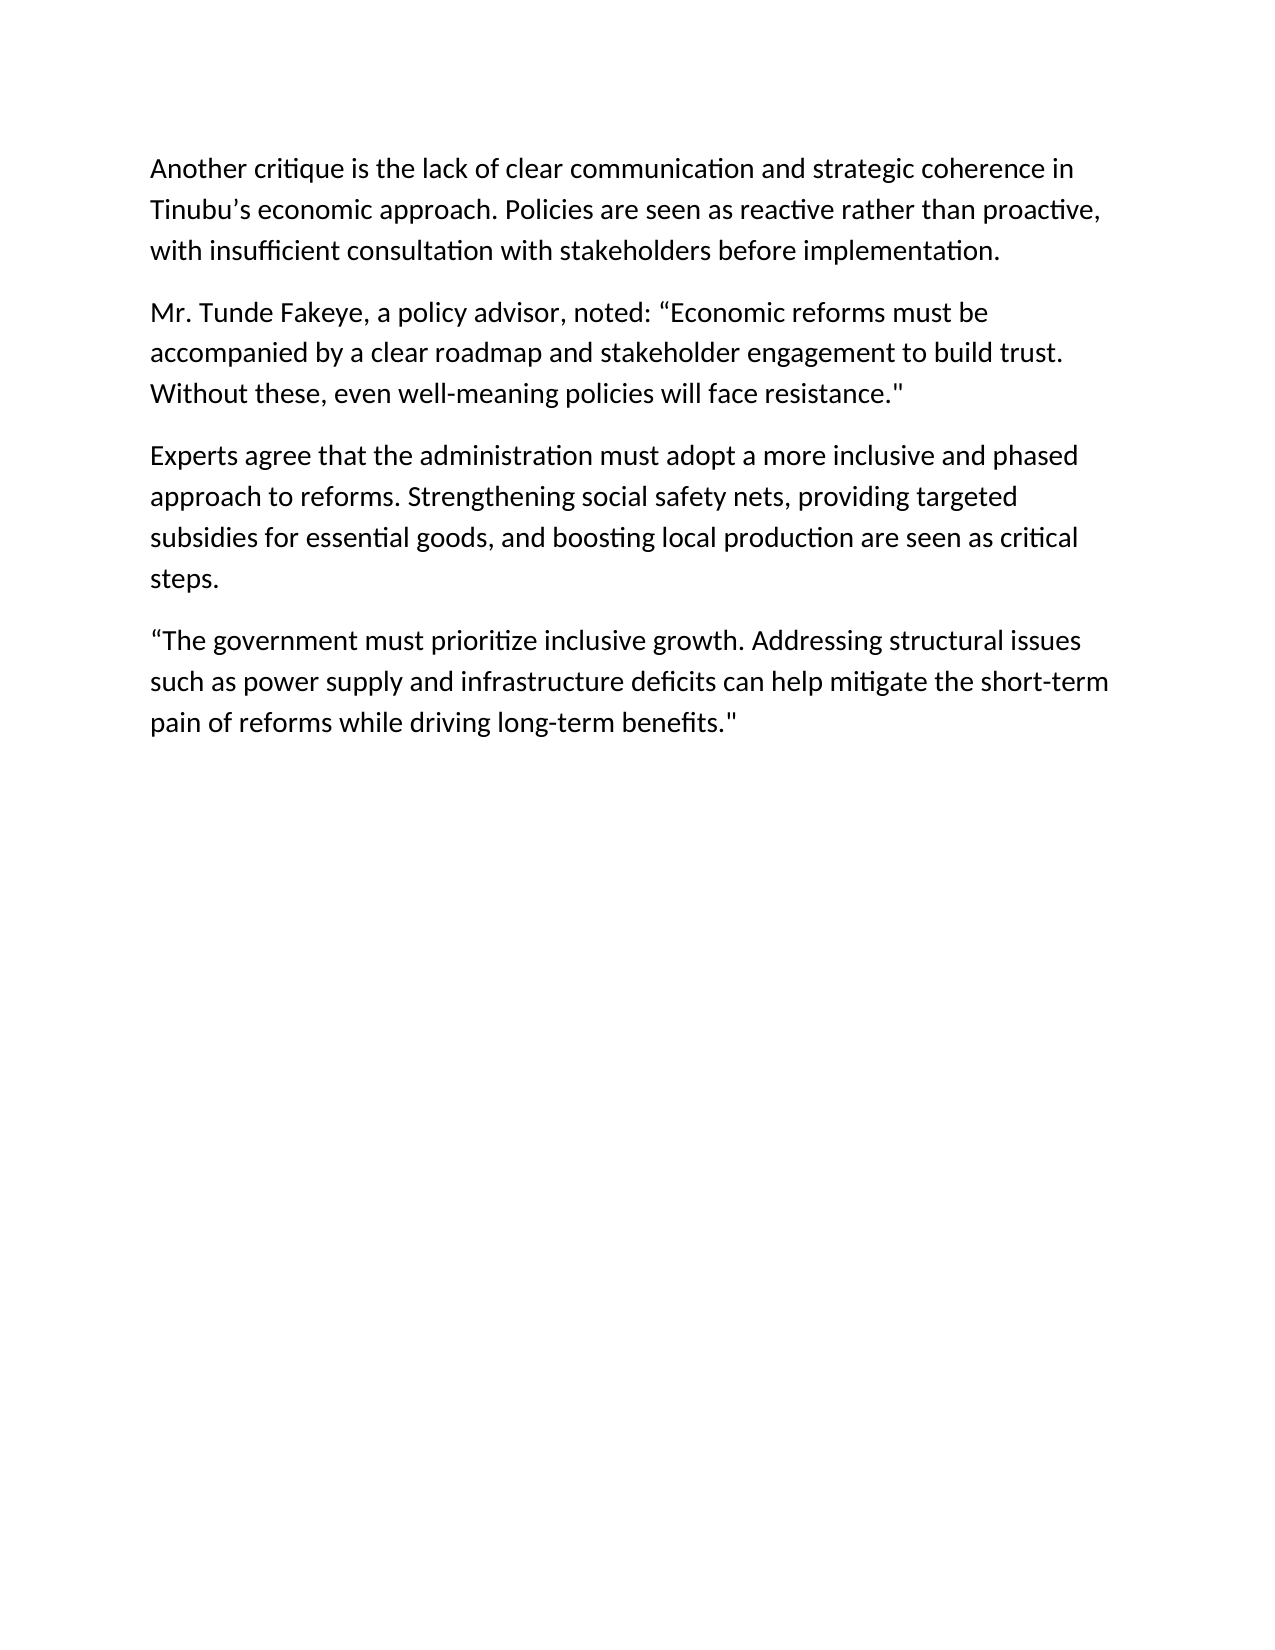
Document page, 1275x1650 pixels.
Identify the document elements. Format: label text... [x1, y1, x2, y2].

text Mr. Tunde Fakeye, a policy advisor, noted: “Economic reforms must be accompanied by a clear roadmap and stakeholder engagement to build trust. Without these, even well-meaning policies will face resistance." [150, 294, 1125, 411]
text Experts agree that the administration must adopt a more inclusive and phased approach to reforms. Strengthening social safety nets, providing targeted subsidies for essential goods, and boosting local production are seen as critical steps. [150, 437, 1125, 596]
text Another critique is the lack of clear communication and strategic coherence in Tinubu’s economic approach. Policies are seen as reactive rather than proactive, with insufficient consultation with stakeholders before implementation. [150, 150, 1125, 267]
text “The government must prioritize inclusive growth. Addressing structural issues such as power supply and infrastructure deficits can help mitigate the short-term pain of reforms while driving long-term benefits." [150, 622, 1125, 739]
